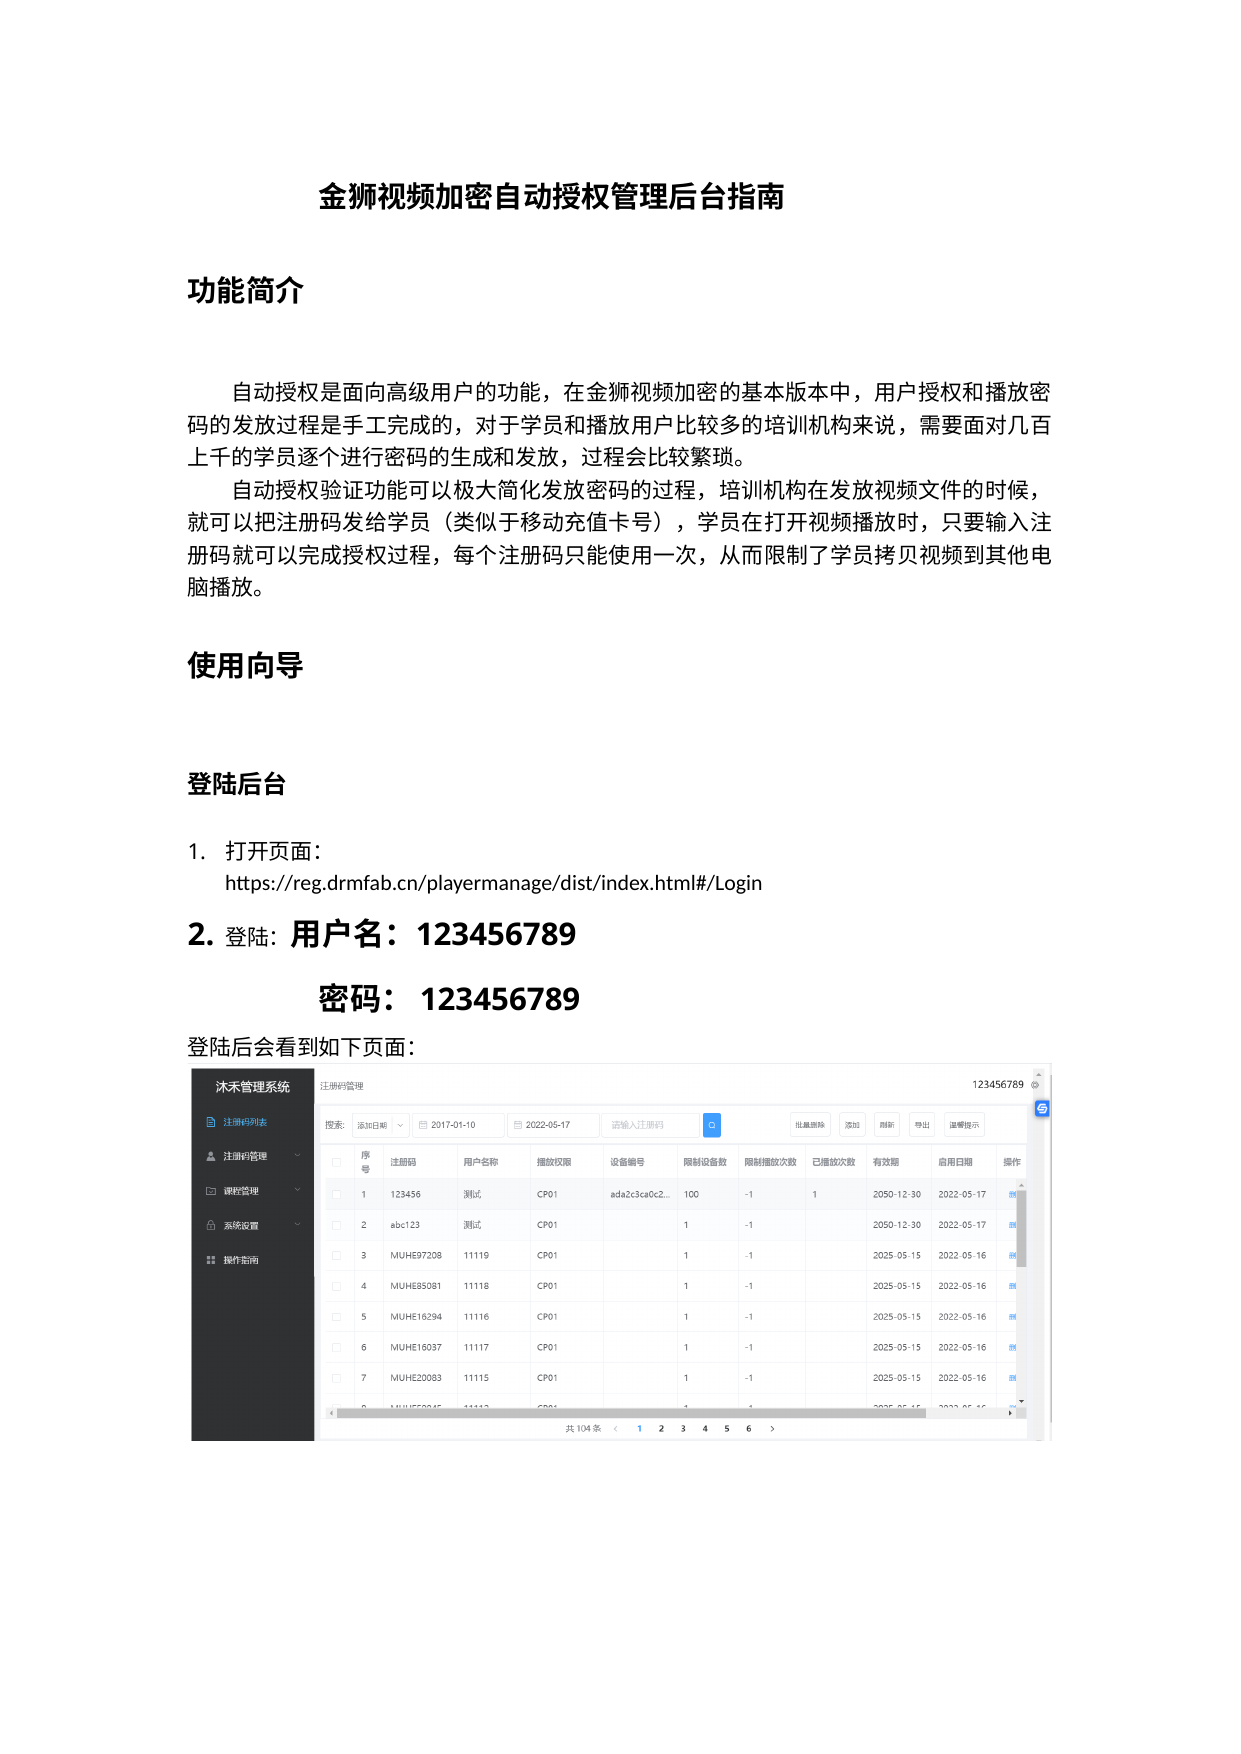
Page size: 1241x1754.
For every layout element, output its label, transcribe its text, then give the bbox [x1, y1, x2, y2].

subtitle 功能简介 [187, 256, 1053, 321]
list 打开页面： [187, 834, 1053, 867]
subtitle 使用向导 [187, 632, 1053, 697]
text 自动授权验证功能可以极大简化发放密码的过程，培训机构在发放视频文件的时候，就可以把注册码发给学员（类似于移动充值卡号），学员在打开视频播放时，只要输入注册码就可以完成授权过程，每个注册码只能使用一次，从而限制了学员拷贝视频到其他电脑播放。 [187, 472, 1053, 602]
text 密码： 123456789 [319, 964, 1053, 1029]
text https://reg.drmfab.cn/playermanage/dist/index.html#/Login [225, 867, 1053, 899]
picture [187, 1061, 1052, 1441]
text 自动授权是面向高级用户的功能，在金狮视频加密的基本版本中，用户授权和播放密码的发放过程是手工完成的，对于学员和播放用户比较多的培训机构来说，需要面对几百上千的学员逐个进行密码的生成和发放，过程会比较繁琐。 [187, 375, 1053, 472]
subtitle 登陆后台 [187, 751, 1053, 816]
text 金狮视频加密自动授权管理后台指南 [187, 162, 1053, 227]
text 登陆后会看到如下页面： [187, 1029, 1053, 1062]
list 登陆：用户名：123456789 [187, 899, 1053, 964]
